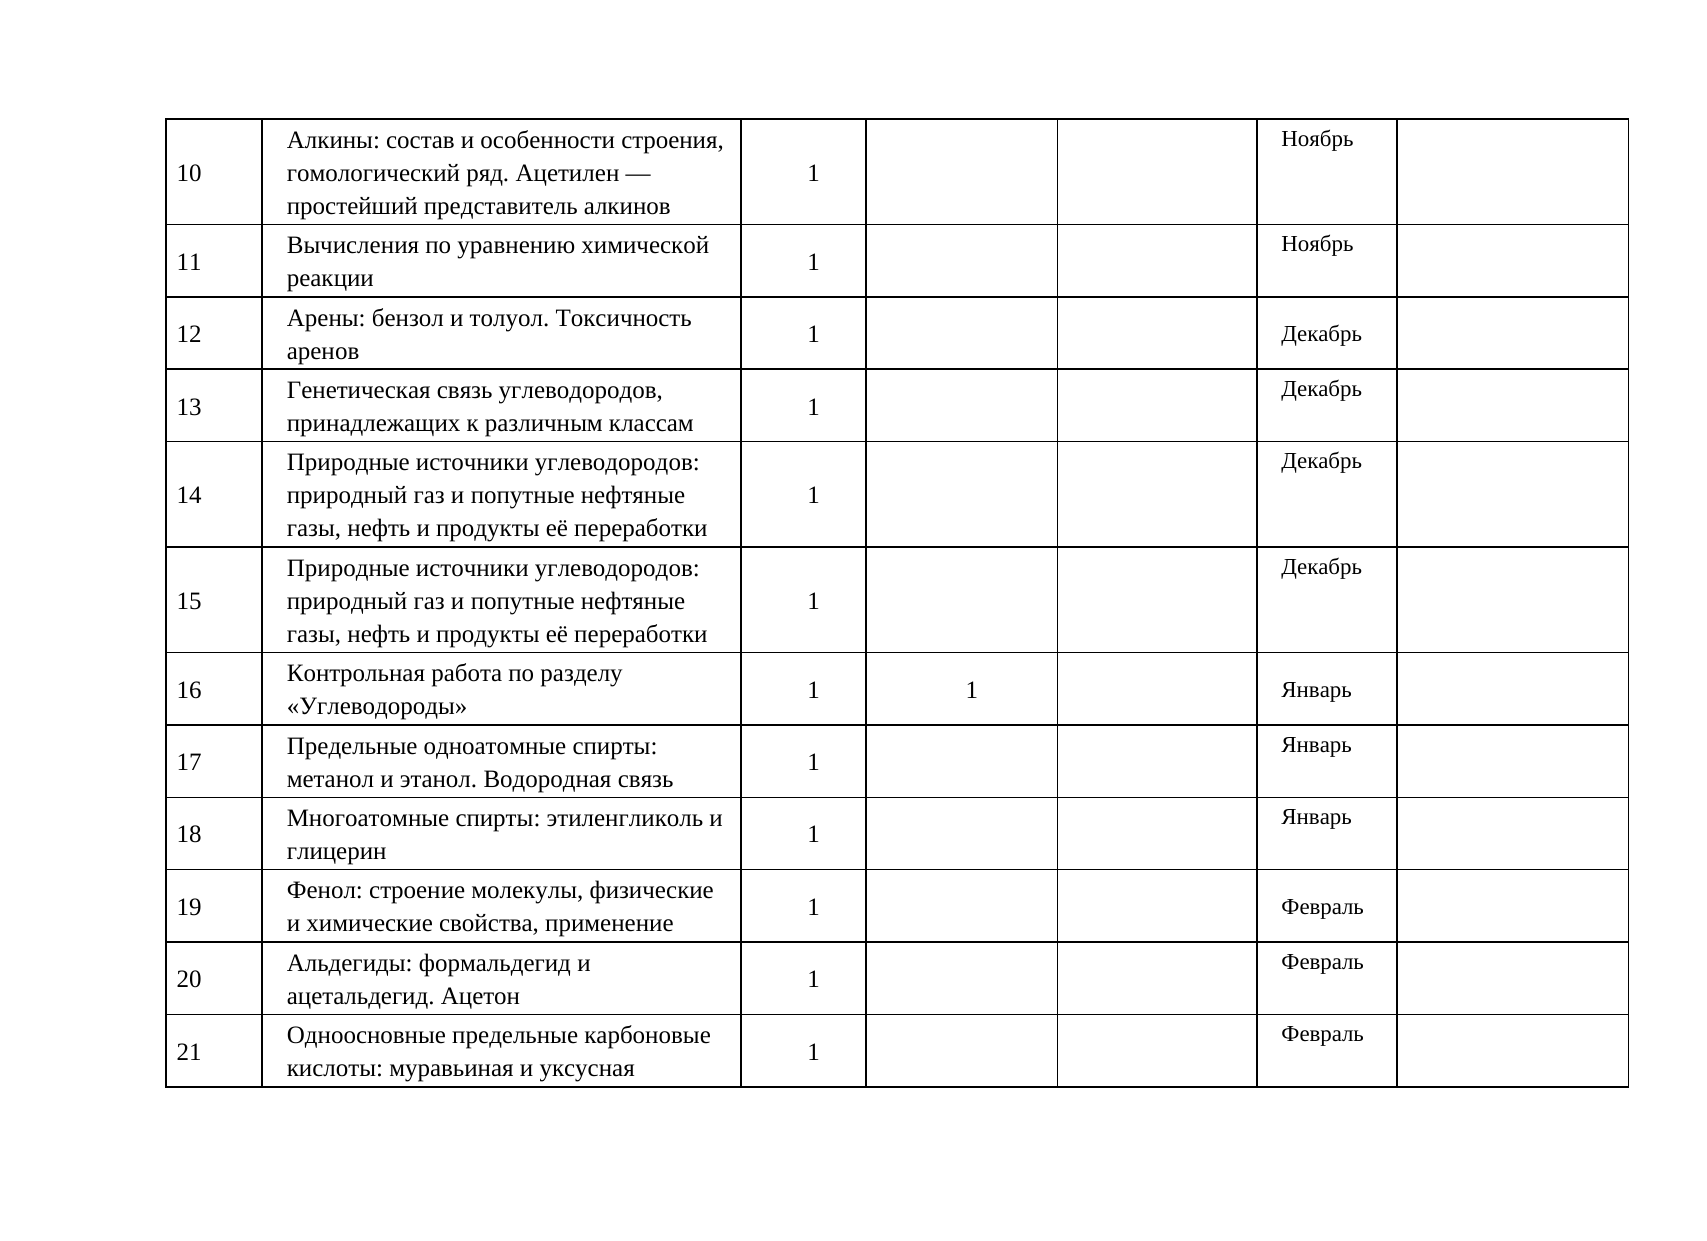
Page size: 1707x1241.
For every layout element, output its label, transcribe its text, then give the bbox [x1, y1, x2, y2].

table_cell 14 [167, 442, 261, 546]
table_cell [867, 1015, 1057, 1086]
table_cell 18 [167, 798, 261, 869]
table_cell 17 [167, 726, 261, 796]
table_cell 20 [167, 943, 261, 1013]
table_cell [1398, 442, 1628, 546]
table_cell [1398, 943, 1628, 1013]
table_cell Январь [1258, 798, 1396, 869]
table_cell Альдегиды: формальдегид и ацетальдегид. Ацетон [263, 943, 740, 1013]
table_cell [1058, 870, 1256, 941]
table_cell 1 [742, 225, 865, 296]
table_cell 1 [742, 442, 865, 546]
table_cell [1058, 1015, 1256, 1086]
table_cell [1058, 370, 1256, 441]
table_cell Январь [1258, 653, 1396, 724]
table_cell Декабрь [1258, 442, 1396, 546]
table_cell [1398, 653, 1628, 724]
table_cell 1 [742, 1015, 865, 1086]
table_cell [1398, 870, 1628, 941]
table_cell Предельные одноатомные спирты: метанол и этанол. Водородная связь [263, 726, 740, 796]
table_cell [1058, 798, 1256, 869]
table_cell [1398, 1015, 1628, 1086]
table_cell Февраль [1258, 870, 1396, 941]
table_cell [1058, 120, 1256, 223]
table_cell 16 [167, 653, 261, 724]
table_cell 1 [742, 726, 865, 796]
table_cell [1058, 298, 1256, 368]
table_cell Декабрь [1258, 370, 1396, 441]
table_cell [867, 298, 1057, 368]
table_cell Декабрь [1258, 548, 1396, 652]
table_cell [1398, 726, 1628, 796]
table_cell Многоатомные спирты: этиленгликоль и глицерин [263, 798, 740, 869]
table_cell 12 [167, 298, 261, 368]
table_cell 1 [867, 653, 1057, 724]
table_cell [867, 442, 1057, 546]
table_cell Генетическая связь углеводородов, принадлежащих к различным классам [263, 370, 740, 441]
table_cell [867, 943, 1057, 1013]
table_cell Февраль [1258, 943, 1396, 1013]
table_cell Природные источники углеводородов: природный газ и попутные нефтяные газы, нефть и продукты её переработки [263, 442, 740, 546]
table_cell 15 [167, 548, 261, 652]
table_cell Одноосновные предельные карбоновые кислоты: муравьиная и уксусная [263, 1015, 740, 1086]
table_cell [867, 225, 1057, 296]
table_cell Февраль [1258, 1015, 1396, 1086]
table_cell 1 [742, 120, 865, 223]
table_cell [1398, 225, 1628, 296]
table_cell Контрольная работа по разделу «Углеводороды» [263, 653, 740, 724]
table_cell [867, 120, 1057, 223]
table_cell Фенол: строение молекулы, физические и химические свойства, применение [263, 870, 740, 941]
table_cell [1058, 442, 1256, 546]
table_cell 19 [167, 870, 261, 941]
table_cell 1 [742, 370, 865, 441]
table_cell 11 [167, 225, 261, 296]
table_cell [1398, 298, 1628, 368]
table_cell Арены: бензол и толуол. Токсичность аренов [263, 298, 740, 368]
table_cell Ноябрь [1258, 225, 1396, 296]
table_cell 21 [167, 1015, 261, 1086]
table_cell Природные источники углеводородов: природный газ и попутные нефтяные газы, нефть и продукты её переработки [263, 548, 740, 652]
table_cell [1058, 225, 1256, 296]
table_cell [1058, 653, 1256, 724]
table_cell [867, 370, 1057, 441]
table_cell [867, 870, 1057, 941]
table_cell [867, 548, 1057, 652]
table_cell Алкины: состав и особенности строения, гомологический ряд. Ацетилен — простейший представитель алкинов [263, 120, 740, 223]
table_cell Ноябрь [1258, 120, 1396, 223]
table_cell 10 [167, 120, 261, 223]
table_cell [1398, 370, 1628, 441]
table_cell [1058, 726, 1256, 796]
table_cell Вычисления по уравнению химической реакции [263, 225, 740, 296]
table_cell 1 [742, 870, 865, 941]
table_cell [1398, 798, 1628, 869]
table_cell [867, 798, 1057, 869]
table_cell 1 [742, 943, 865, 1013]
table_cell 1 [742, 548, 865, 652]
table_cell [1398, 120, 1628, 223]
table_cell 1 [742, 653, 865, 724]
table_cell [1058, 943, 1256, 1013]
table_cell Январь [1258, 726, 1396, 796]
table_cell 1 [742, 298, 865, 368]
table_cell [1398, 548, 1628, 652]
table_cell [1058, 548, 1256, 652]
table_cell Декабрь [1258, 298, 1396, 368]
table_cell 13 [167, 370, 261, 441]
table_cell 1 [742, 798, 865, 869]
table_cell [867, 726, 1057, 796]
